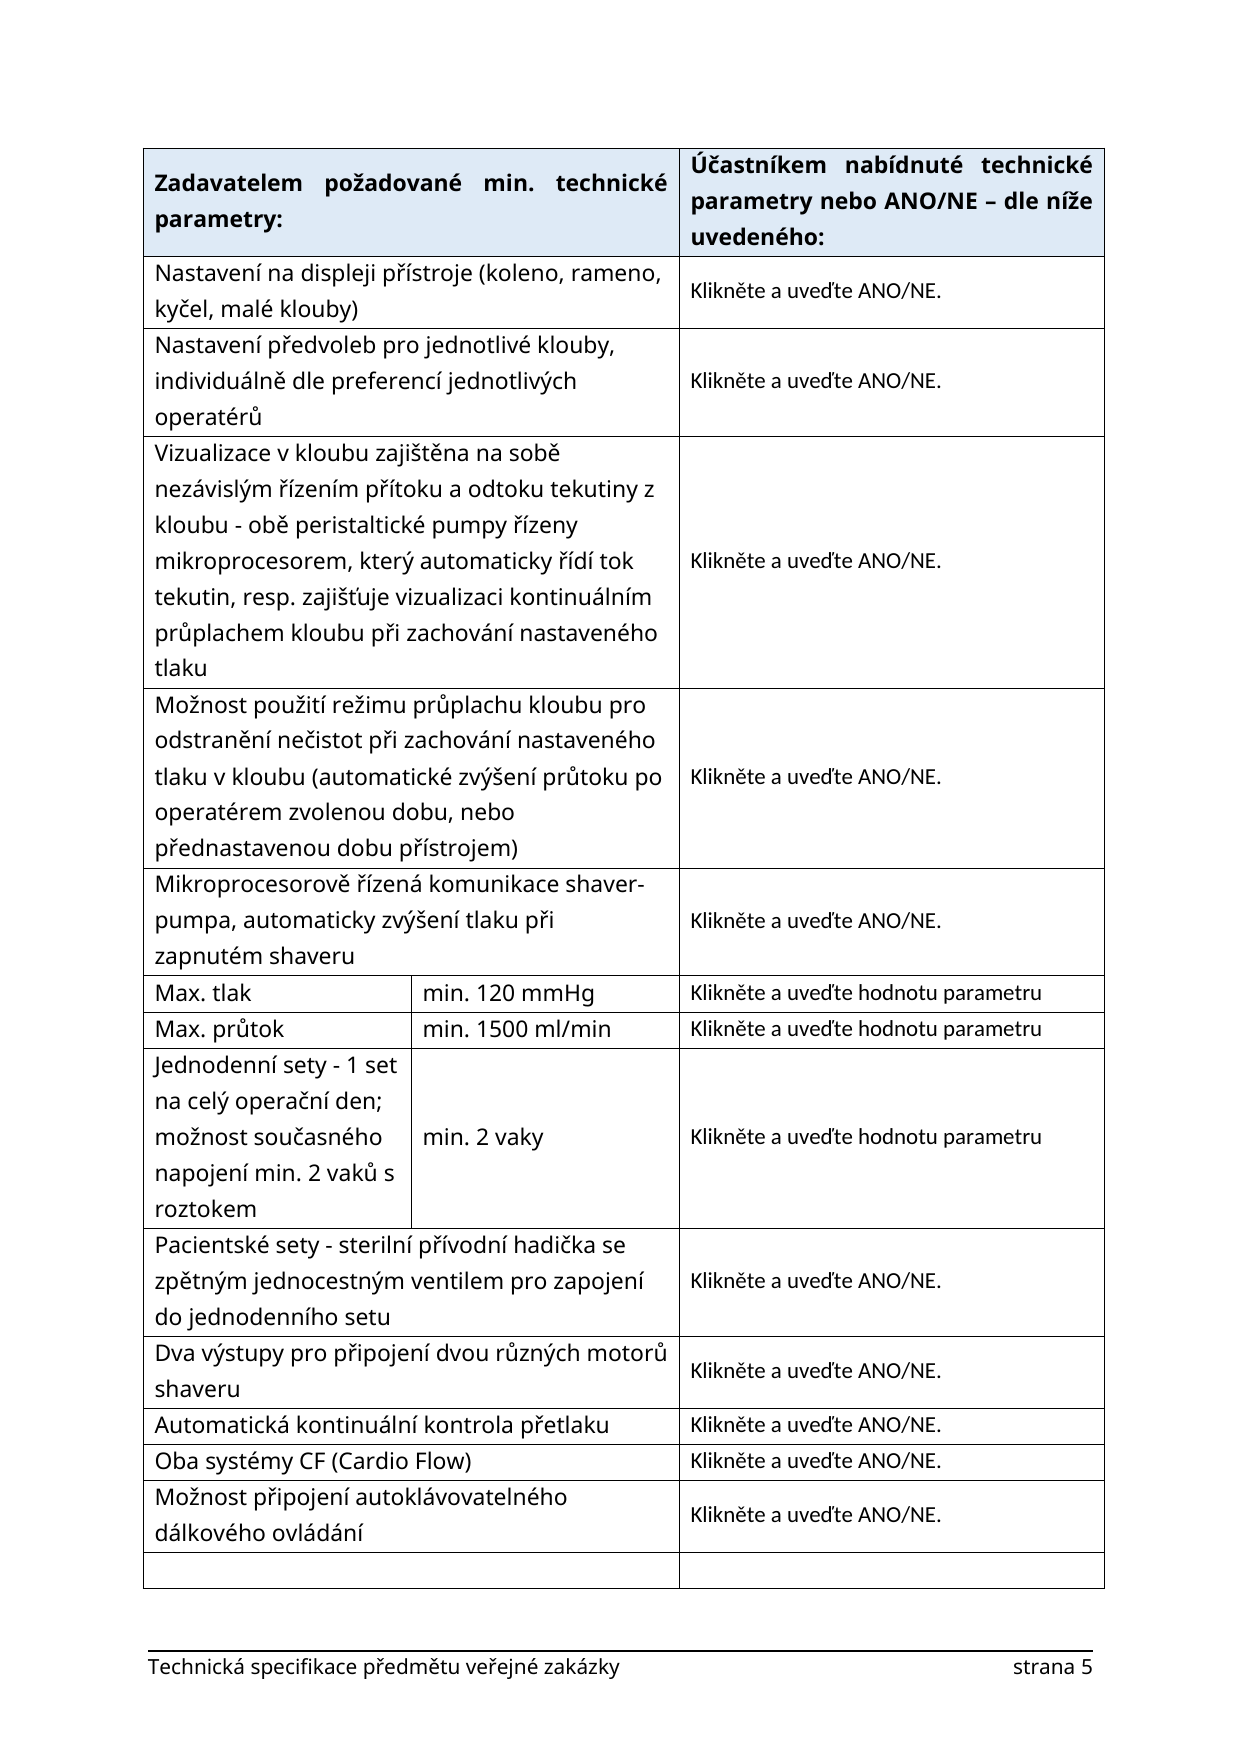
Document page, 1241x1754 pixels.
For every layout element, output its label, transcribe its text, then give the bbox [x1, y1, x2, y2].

table_cell min. 2 vaky [412, 1049, 679, 1228]
table_cell Možnost použití režimu průplachu kloubu pro odstranění nečistot při zachování nastaveného tlaku v kloubu (automatické zvýšení průtoku po operatérem zvolenou dobu, nebo přednastavenou dobu přístrojem) [144, 689, 679, 867]
table_cell Dva výstupy pro připojení dvou různých motorů shaveru [144, 1337, 679, 1408]
table_cell Nastavení předvoleb pro jednotlivé klouby, individuálně dle preferencí jednotlivých operatérů [144, 329, 679, 436]
table_cell Oba systémy CF (Cardio Flow) [144, 1445, 679, 1480]
table_header Zadavatelem požadované min. technické parametry: [144, 149, 679, 256]
table_cell Možnost připojení autoklávovatelného dálkového ovládání [144, 1481, 679, 1552]
table_cell min. 120 mmHg [412, 976, 679, 1012]
table_cell Max. tlak [144, 976, 411, 1012]
table_cell min. 1500 ml/min [412, 1013, 679, 1048]
table_header Účastníkem nabídnuté technické parametry nebo ANO/NE – dle níže uvedeného: [680, 149, 1104, 256]
table_cell [680, 1553, 1104, 1588]
table_cell Mikroprocesorově řízená komunikace shaver-pumpa, automaticky zvýšení tlaku při zapnutém shaveru [144, 869, 679, 975]
table_cell Automatická kontinuální kontrola přetlaku [144, 1409, 679, 1444]
table_cell Pacientské sety - sterilní přívodní hadička se zpětným jednocestným ventilem pro zapojení do jednodenního setu [144, 1229, 679, 1336]
table_cell Max. průtok [144, 1013, 411, 1048]
table_cell [144, 1553, 679, 1588]
table_cell Vizualizace v kloubu zajištěna na sobě nezávislým řízením přítoku a odtoku tekutiny z kloubu - obě peristaltické pumpy řízeny mikroprocesorem, který automaticky řídí tok tekutin, resp. zajišťuje vizualizaci kontinuálním průplachem kloubu při zachování nastaveného tlaku [144, 437, 679, 687]
table_cell Nastavení na displeji přístroje (koleno, rameno, kyčel, malé klouby) [144, 257, 679, 328]
table_cell Jednodenní sety - 1 set na celý operační den; možnost současného napojení min. 2 vaků s roztokem [144, 1049, 411, 1228]
